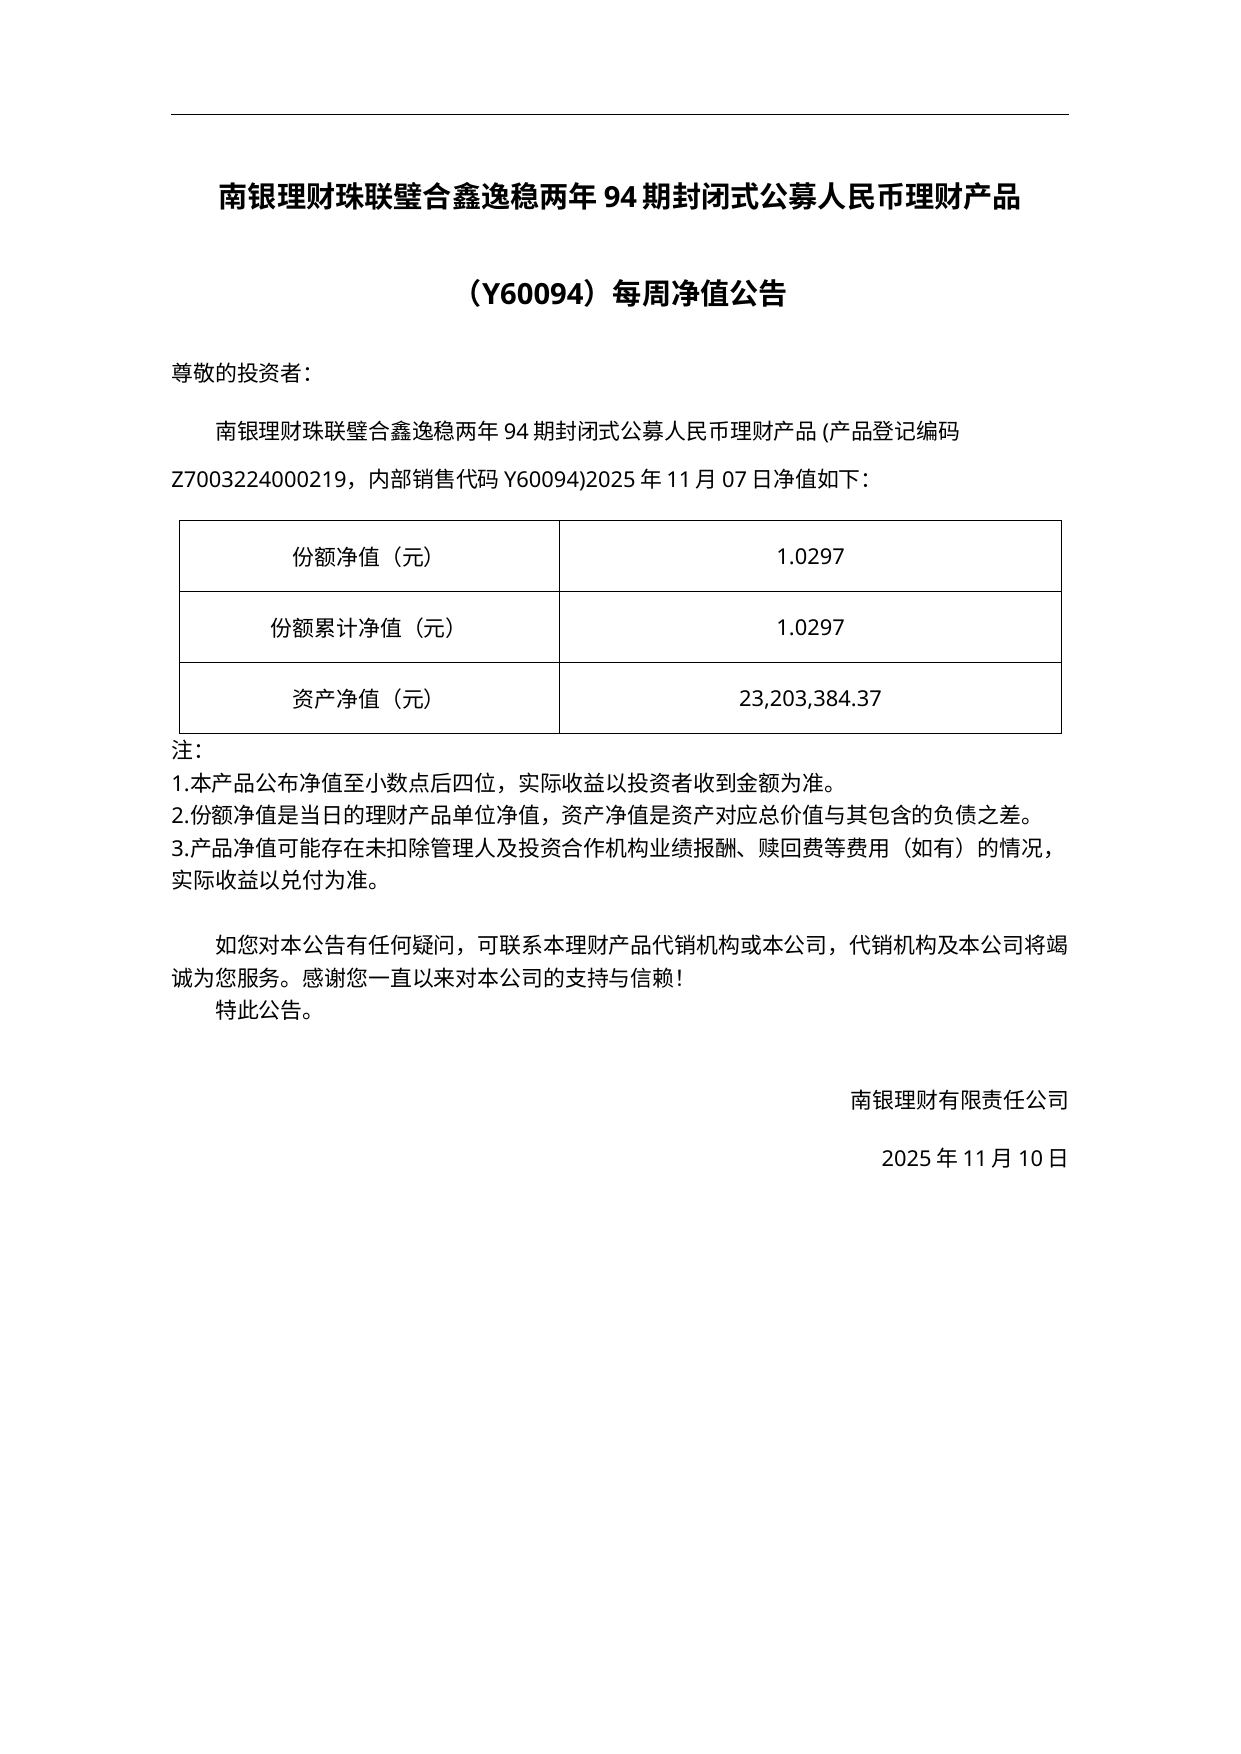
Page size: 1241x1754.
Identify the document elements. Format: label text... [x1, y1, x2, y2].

text 特此公告。 [171, 993, 1069, 1025]
table_header 1.0297 [560, 521, 1061, 591]
table_cell 23,203,384.37 [560, 663, 1061, 733]
text 3.产品净值可能存在未扣除管理人及投资合作机构业绩报酬、赎回费等费用（如有）的情况，实际收益以兑付为准。 [171, 830, 1069, 895]
table_header 份额净值（元） [180, 521, 559, 591]
table_cell 1.0297 [560, 592, 1061, 662]
text 1.本产品公布净值至小数点后四位，实际收益以投资者收到金额为准。 [171, 765, 1069, 798]
table_cell 资产净值（元） [180, 663, 559, 733]
text 注： [171, 733, 1069, 765]
text 如您对本公告有任何疑问，可联系本理财产品代销机构或本公司，代销机构及本公司将竭诚为您服务。感谢您一直以来对本公司的支持与信赖！ [171, 928, 1069, 993]
text 南银理财珠联璧合鑫逸稳两年94期封闭式公募人民币理财产品（Y60094）每周净值公告 [171, 162, 1069, 324]
text 尊敬的投资者： [171, 355, 1069, 388]
table_cell 份额累计净值（元） [180, 592, 559, 662]
text 2.份额净值是当日的理财产品单位净值，资产净值是资产对应总价值与其包含的负债之差。 [171, 798, 1069, 830]
text 南银理财珠联璧合鑫逸稳两年94期封闭式公募人民币理财产品 (产品登记编码Z7003224000219，内部销售代码Y60094)2025年11月07日净值如下： [171, 413, 1069, 494]
text 2025年11月10日 [171, 1140, 1069, 1173]
text 南银理财有限责任公司 [171, 1082, 1069, 1115]
